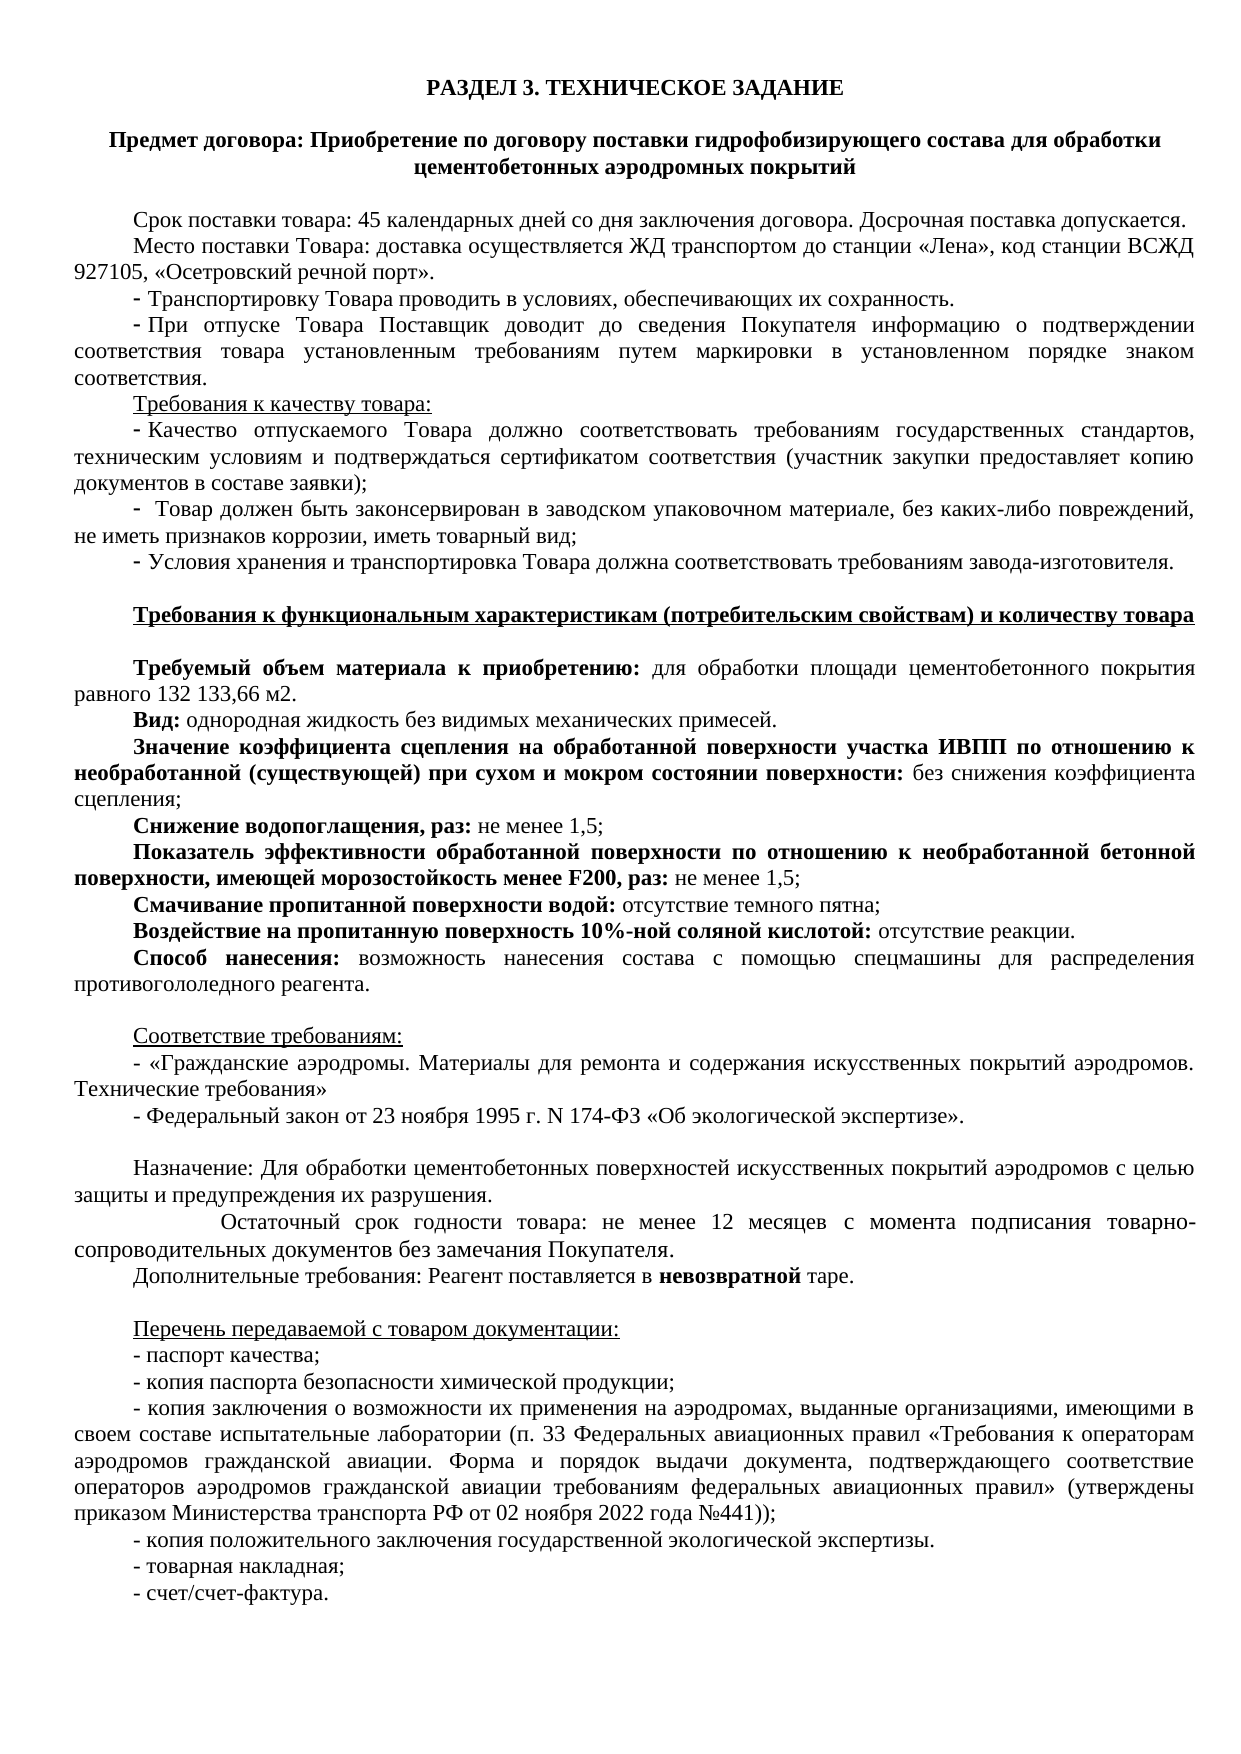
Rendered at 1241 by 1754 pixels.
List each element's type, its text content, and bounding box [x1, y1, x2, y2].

text Показатель эффективности обработанной поверхности по отношению к необработанной бетонной поверхности, имеющей морозостойкость менее F200, раз: не менее 1,5; [74, 838, 1196, 891]
text - копия паспорта безопасности химической продукции; [74, 1368, 1196, 1394]
text Значение коэффициента сцепления на обработанной поверхности участка ИВПП по отношению к необработанной (существующей) при сухом и мокром состоянии поверхности: без снижения коэффициента сцепления; [74, 733, 1196, 812]
list Транспортировку Товара проводить в условиях, обеспечивающих их сохранность. [74, 285, 1196, 311]
list Качество отпускаемого Товара должно соответствовать требованиям государственных стандартов, техническим условиям и подтверждаться сертификатом соответствия (участник закупки предоставляет копию документов в составе заявки); [74, 416, 1196, 496]
text - «Гражданские аэродромы. Материалы для ремонта и содержания искусственных покрытий аэродромов. Технические требования» [74, 1049, 1196, 1102]
text Вид: однородная жидкость без видимых механических примесей. [74, 706, 1196, 733]
text Требования к функциональным характеристикам (потребительским свойствам) и количеству товара [74, 601, 1196, 627]
text Требуемый объем материала к приобретению: для обработки площади цементобетонного покрытия равного 132 133,66 м2. [74, 654, 1196, 706]
list При отпуске Товара Поставщик доводит до сведения Покупателя информацию о подтверждении соответствия товара установленным требованиям путем маркировки в установленном порядке знаком соответствия. [74, 311, 1196, 390]
text - Федеральный закон от 23 ноября 1995 г. N 174-ФЗ «Об экологической экспертизе». [74, 1102, 1196, 1128]
text Остаточный срок годности товара: не менее 12 месяцев с момента подписания товарно-сопроводительных документов без замечания Покупателя. [74, 1207, 1196, 1262]
text Место поставки Товара: доставка осуществляется ЖД транспортом до станции «Лена», код станции ВСЖД 927105, «Осетровский речной порт». [74, 232, 1196, 285]
text Воздействие на пропитанную поверхность 10%-ной соляной кислотой: отсутствие реакции. [74, 917, 1196, 943]
text - счет/счет-фактура. [74, 1578, 1196, 1605]
text - копия заключения о возможности их применения на аэродромах, выданные организациями, имеющими в своем составе испытательные лаборатории (п. 33 Федеральных авиационных правил «Требования к операторам аэродромов гражданской авиации. Форма и порядок выдачи документа, подтверждающего соответствие операторов аэродромов гражданской авиации требованиям федеральных авиационных правил» (утверждены приказом Министерства транспорта РФ от 02 ноября 2022 года №441)); [74, 1394, 1196, 1526]
text Дополнительные требования: Реагент поставляется в невозвратной таре. [74, 1262, 1196, 1289]
text Назначение: Для обработки цементобетонных поверхностей искусственных покрытий аэродромов с целью защиты и предупреждения их разрушения. [74, 1154, 1196, 1207]
text - паспорт качества; [74, 1341, 1196, 1368]
text Срок поставки товара: 45 календарных дней со дня заключения договора. Досрочная поставка допускается. [74, 206, 1196, 232]
list Товар должен быть законсервирован в заводском упаковочном материале, без каких-либо повреждений, не иметь признаков коррозии, иметь товарный вид; [74, 496, 1196, 548]
text Смачивание пропитанной поверхности водой: отсутствие темного пятна; [74, 891, 1196, 917]
text Способ нанесения: возможность нанесения состава с помощью спецмашины для распределения противогололедного реагента. [74, 943, 1196, 996]
text Снижение водопоглащения, раз: не менее 1,5; [74, 812, 1196, 838]
list Условия хранения и транспортировка Товара должна соответствовать требованиям завода-изготовителя. [74, 548, 1196, 574]
text Предмет договора: Приобретение по договору поставки гидрофобизирующего состава для обработки цементобетонных аэродромных покрытий [74, 127, 1196, 179]
text - копия положительного заключения государственной экологической экспертизы. [74, 1526, 1196, 1552]
text Соответствие требованиям: [74, 1023, 1196, 1049]
text Требования к качеству товара: [74, 390, 1196, 416]
text РАЗДЕЛ 3. ТЕХНИЧЕСКОЕ ЗАДАНИЕ [74, 74, 1196, 100]
text - товарная накладная; [74, 1552, 1196, 1578]
text Перечень передаваемой с товаром документации: [74, 1315, 1196, 1341]
